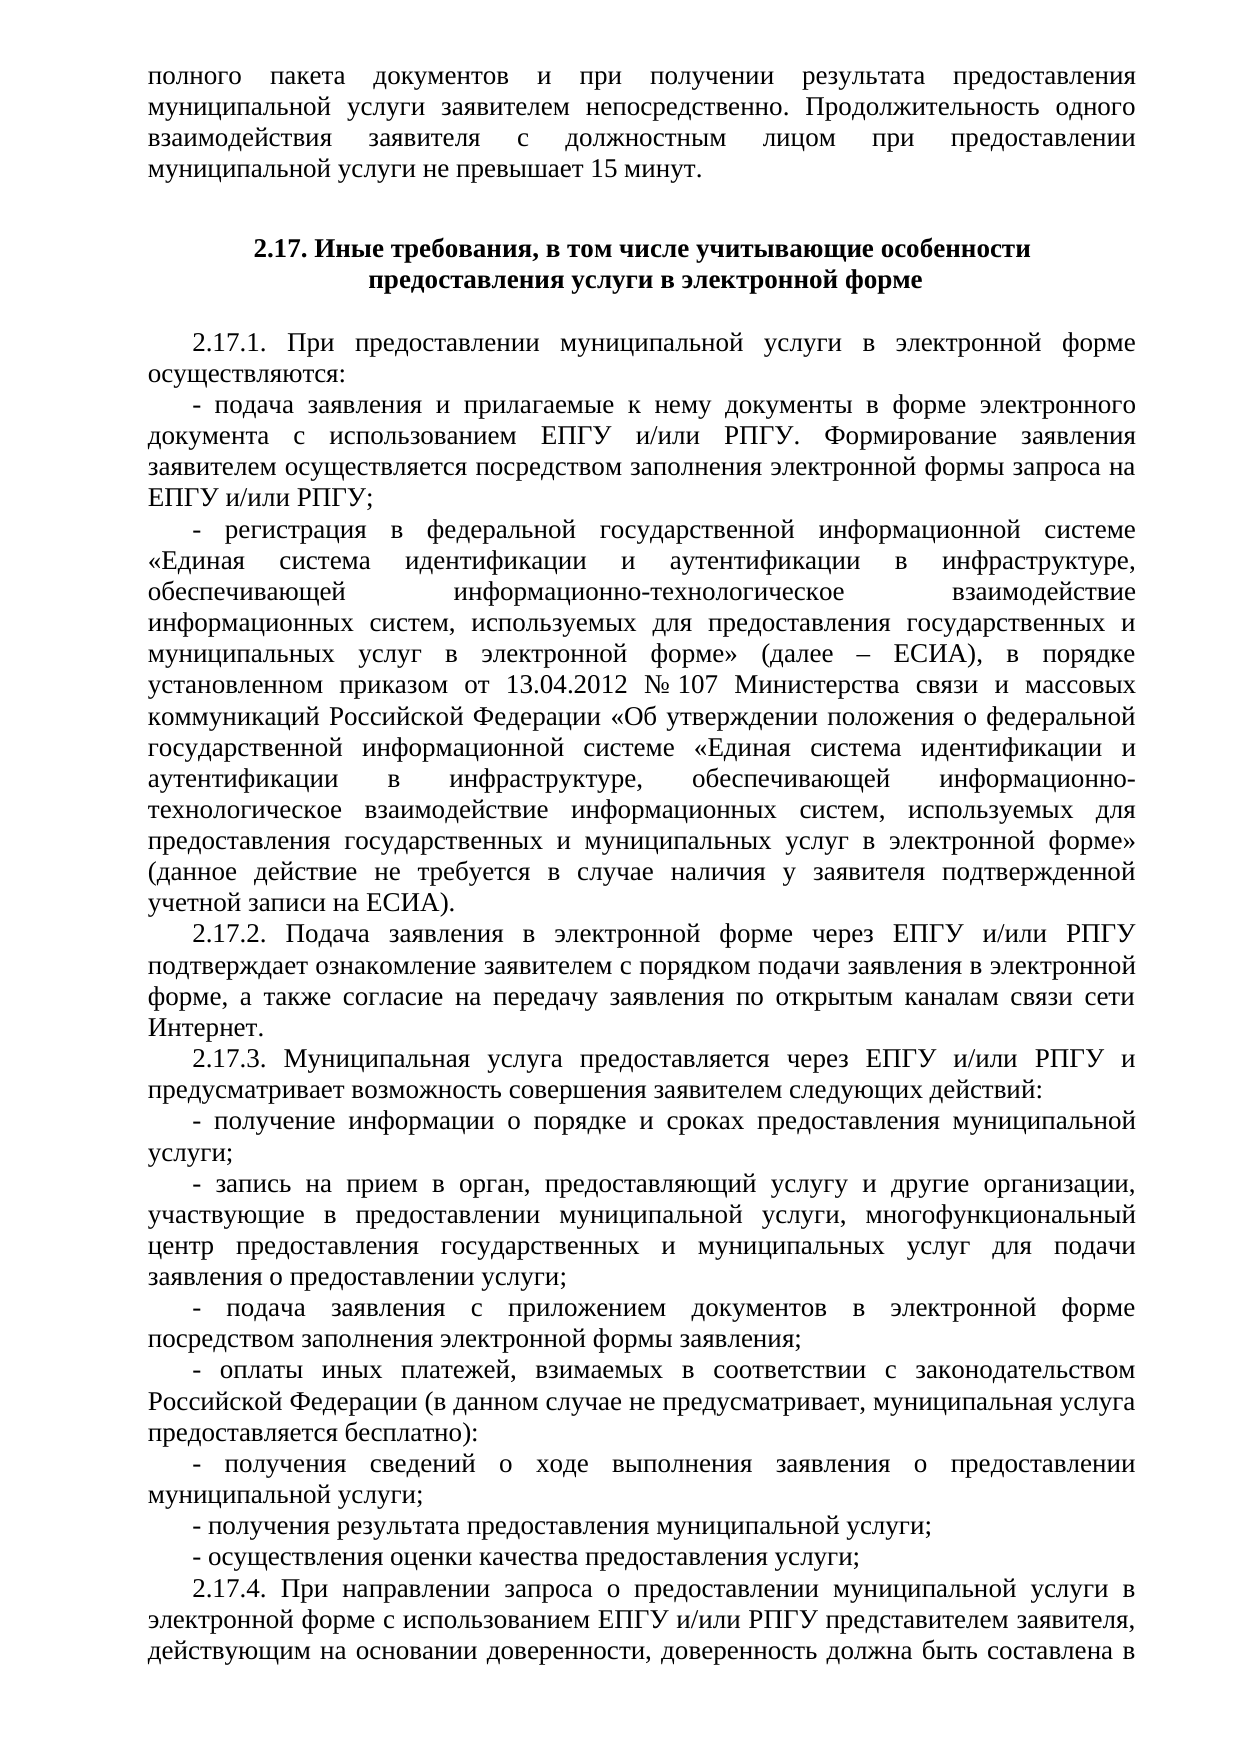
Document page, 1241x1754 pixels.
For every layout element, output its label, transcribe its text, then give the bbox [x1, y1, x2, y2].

text - получения сведений о ходе выполнения заявления о предоставлении муниципальной услуги; [148, 1447, 1137, 1509]
text 2.17.2. Подача заявления в электронной форме через ЕПГУ и/или РПГУ подтверждает ознакомление заявителем с порядком подачи заявления в электронной форме, а также согласие на передачу заявления по открытым каналам связи сети Интернет. [148, 918, 1137, 1042]
text 2.17.3. Муниципальная услуга предоставляется через ЕПГУ и/или РПГУ и предусматривает возможность совершения заявителем следующих действий: [148, 1042, 1137, 1104]
text - запись на прием в орган, предоставляющий услугу и другие организации, участвующие в предоставлении муниципальной услуги, многофункциональный центр предоставления государственных и муниципальных услуг для подачи заявления о предоставлении услуги; [148, 1167, 1137, 1291]
text - подача заявления с приложением документов в электронной форме посредством заполнения электронной формы заявления; [148, 1291, 1137, 1354]
text - подача заявления и прилагаемые к нему документы в форме электронного документа с использованием ЕПГУ и/или РПГУ. Формирование заявления заявителем осуществляется посредством заполнения электронной формы запроса на ЕПГУ и/или РПГУ; [148, 388, 1137, 513]
text - получение информации о порядке и сроках предоставления муниципальной услуги; [148, 1104, 1137, 1167]
text 2.17.1. При предоставлении муниципальной услуги в электронной форме осуществляются: [148, 326, 1137, 388]
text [148, 1572, 1137, 1665]
text предоставления услуги в электронной форме [148, 263, 1137, 295]
text 2.17. Иные требования, в том числе учитывающие особенности [148, 232, 1137, 263]
text - регистрация в федеральной государственной информационной системе «Единая система идентификации и аутентификации в инфраструктуре, обеспечивающей информационно-технологическое взаимодействие информационных систем, используемых для предоставления государственных и муниципальных услуг в электронной форме» (далее – ЕСИА), в порядке установленном приказом от 13.04.2012 № 107 Министерства связи и массовых коммуникаций Российской Федерации «Об утверждении положения о федеральной государственной информационной системе «Единая система идентификации и аутентификации в инфраструктуре, обеспечивающей информационно-технологическое взаимодействие информационных систем, используемых для предоставления государственных и муниципальных услуг в электронной форме» (данное действие не требуется в случае наличия у заявителя подтвержденной учетной записи на ЕСИА). [148, 513, 1137, 918]
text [148, 59, 1137, 184]
text - оплаты иных платежей, взимаемых в соответствии с законодательством Российской Федерации (в данном случае не предусматривает, муниципальная услуга предоставляется бесплатно): [148, 1354, 1137, 1447]
text - получения результата предоставления муниципальной услуги; [148, 1509, 1137, 1541]
text - осуществления оценки качества предоставления услуги; [148, 1541, 1137, 1572]
